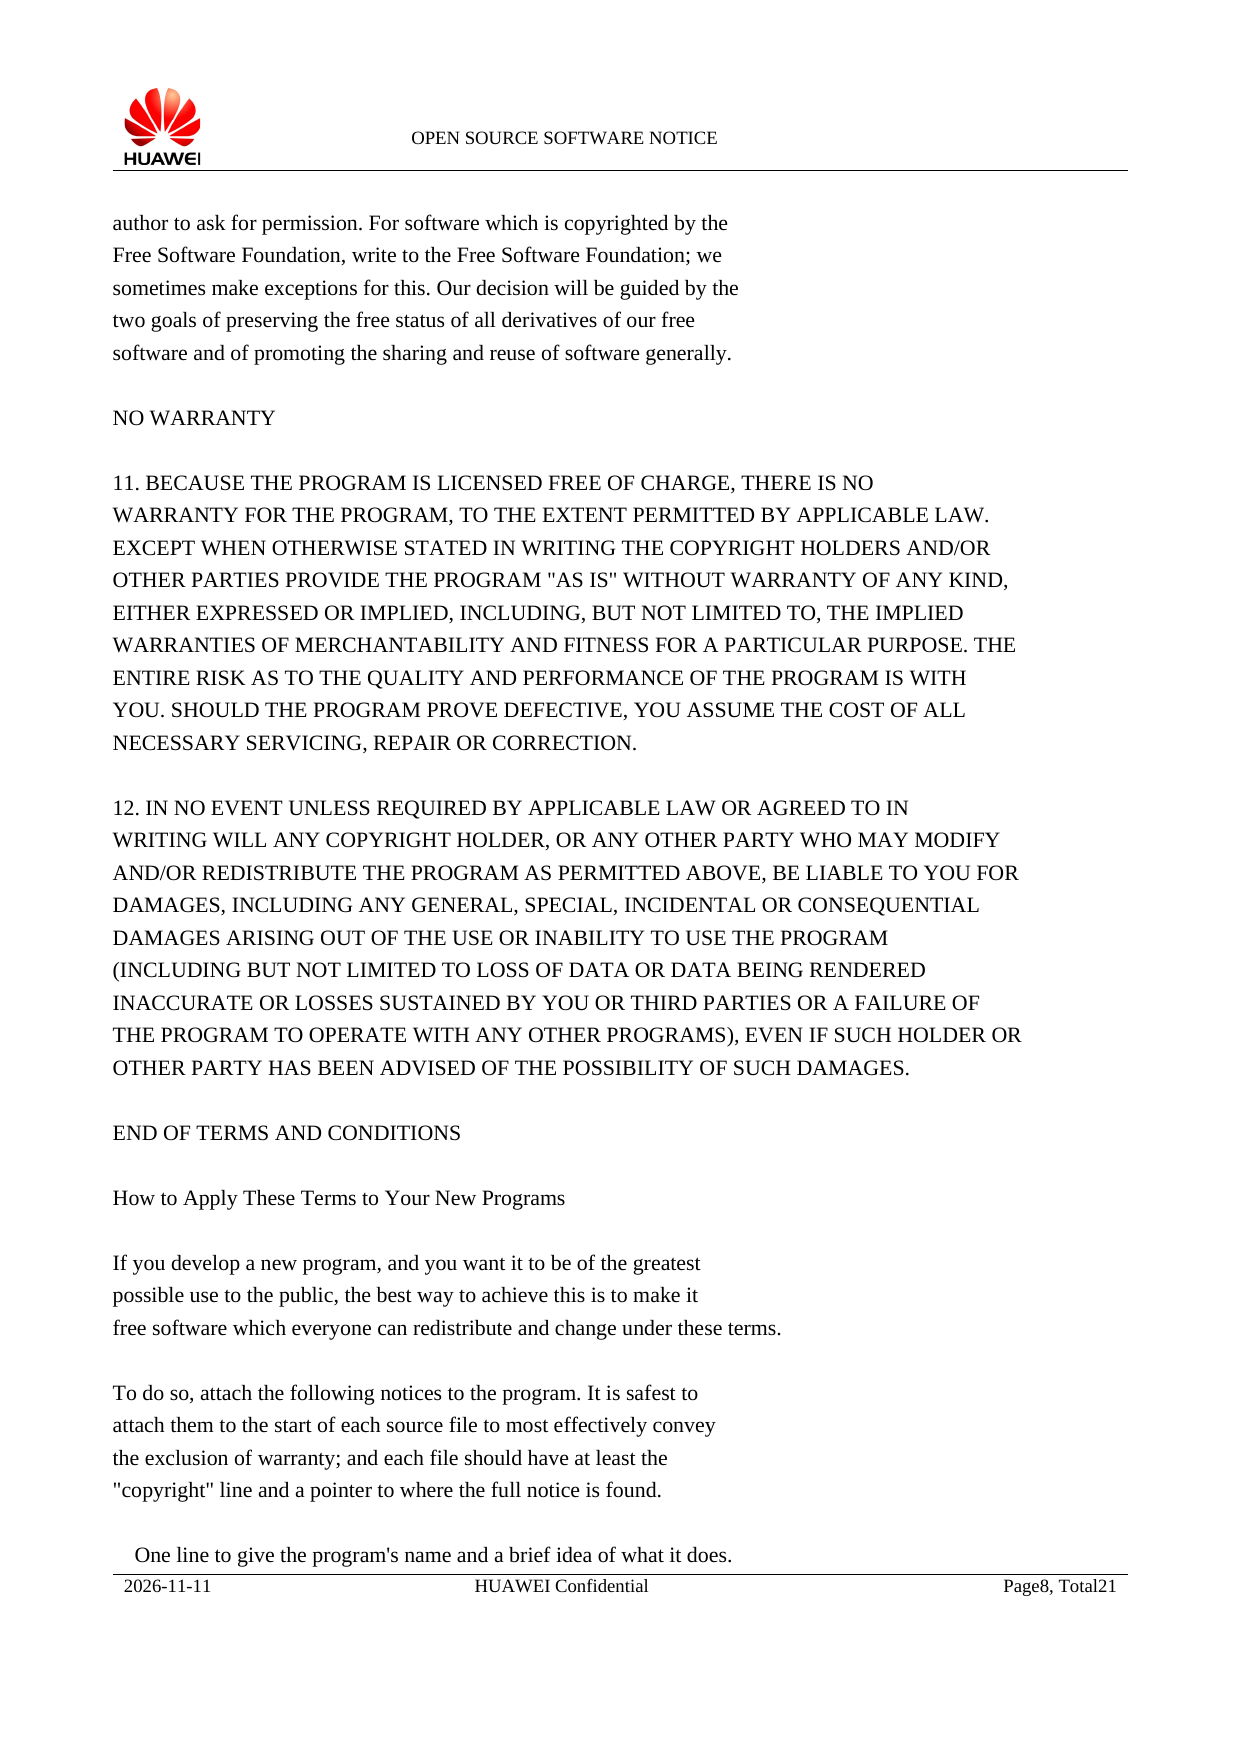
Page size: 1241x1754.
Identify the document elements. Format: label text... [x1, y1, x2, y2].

text END OF TERMS AND CONDITIONS [112, 1116, 1128, 1149]
text Free Software Foundation, write to the Free Software Foundation; we [112, 239, 1128, 271]
text AND/OR REDISTRIBUTE THE PROGRAM AS PERMITTED ABOVE, BE LIABLE TO YOU FOR [112, 856, 1128, 889]
text "copyright" line and a pointer to where the full notice is found. [112, 1474, 1128, 1506]
text EITHER EXPRESSED OR IMPLIED, INCLUDING, BUT NOT LIMITED TO, THE IMPLIED [112, 596, 1128, 629]
text the exclusion of warranty; and each file should have at least the [112, 1441, 1128, 1474]
text 11. BECAUSE THE PROGRAM IS LICENSED FREE OF CHARGE, THERE IS NO [112, 466, 1128, 499]
picture [124, 88, 201, 165]
text INACCURATE OR LOSSES SUSTAINED BY YOU OR THIRD PARTIES OR A FAILURE OF [112, 986, 1128, 1019]
text free software which everyone can redistribute and change under these terms. [112, 1311, 1128, 1344]
text (INCLUDING BUT NOT LIMITED TO LOSS OF DATA OR DATA BEING RENDERED [112, 954, 1128, 986]
text How to Apply These Terms to Your New Programs [112, 1181, 1128, 1214]
text attach them to the start of each source file to most effectively convey [112, 1409, 1128, 1441]
text YOU. SHOULD THE PROGRAM PROVE DEFECTIVE, YOU ASSUME THE COST OF ALL [112, 694, 1128, 726]
text WARRANTIES OF MERCHANTABILITY AND FITNESS FOR A PARTICULAR PURPOSE. THE [112, 629, 1128, 661]
text EXCEPT WHEN OTHERWISE STATED IN WRITING THE COPYRIGHT HOLDERS AND/OR [112, 531, 1128, 564]
text OTHER PARTY HAS BEEN ADVISED OF THE POSSIBILITY OF SUCH DAMAGES. [112, 1051, 1128, 1084]
text two goals of preserving the free status of all derivatives of our free [112, 304, 1128, 336]
text If you develop a new program, and you want it to be of the greatest [112, 1246, 1128, 1279]
text One line to give the program's name and a brief idea of what it does. [112, 1539, 1128, 1571]
text possible use to the public, the best way to achieve this is to make it [112, 1279, 1128, 1311]
text author to ask for permission. For software which is copyrighted by the [112, 206, 1128, 239]
text ENTIRE RISK AS TO THE QUALITY AND PERFORMANCE OF THE PROGRAM IS WITH [112, 661, 1128, 694]
text To do so, attach the following notices to the program. It is safest to [112, 1376, 1128, 1409]
text WRITING WILL ANY COPYRIGHT HOLDER, OR ANY OTHER PARTY WHO MAY MODIFY [112, 824, 1128, 856]
text THE PROGRAM TO OPERATE WITH ANY OTHER PROGRAMS), EVEN IF SUCH HOLDER OR [112, 1019, 1128, 1051]
text OTHER PARTIES PROVIDE THE PROGRAM "AS IS" WITHOUT WARRANTY OF ANY KIND, [112, 564, 1128, 596]
text DAMAGES ARISING OUT OF THE USE OR INABILITY TO USE THE PROGRAM [112, 921, 1128, 954]
text 12. IN NO EVENT UNLESS REQUIRED BY APPLICABLE LAW OR AGREED TO IN [112, 791, 1128, 824]
text WARRANTY FOR THE PROGRAM, TO THE EXTENT PERMITTED BY APPLICABLE LAW. [112, 499, 1128, 531]
text NECESSARY SERVICING, REPAIR OR CORRECTION. [112, 726, 1128, 759]
text software and of promoting the sharing and reuse of software generally. [112, 336, 1128, 369]
text DAMAGES, INCLUDING ANY GENERAL, SPECIAL, INCIDENTAL OR CONSEQUENTIAL [112, 889, 1128, 921]
text sometimes make exceptions for this. Our decision will be guided by the [112, 271, 1128, 304]
text NO WARRANTY [112, 401, 1128, 434]
